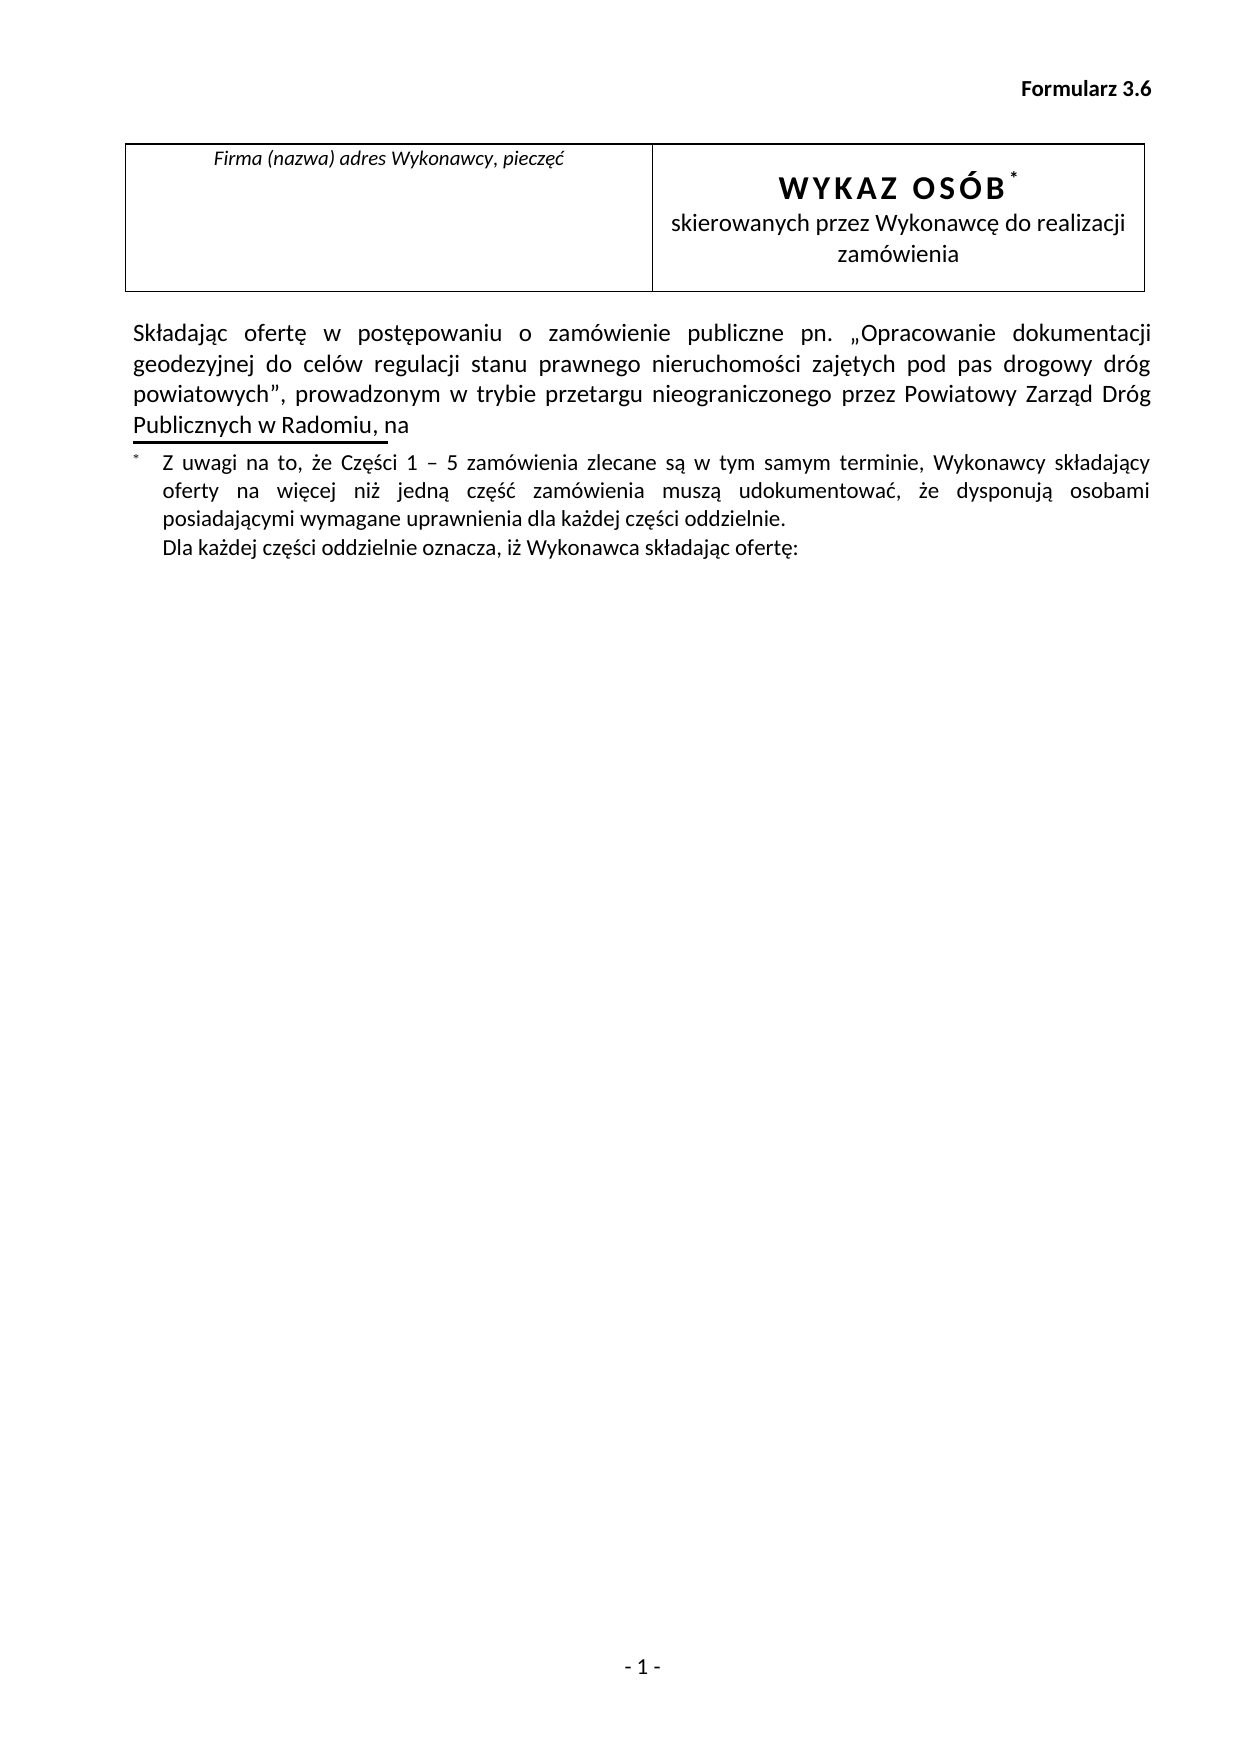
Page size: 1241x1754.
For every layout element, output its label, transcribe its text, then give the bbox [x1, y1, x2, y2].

table_header WYKAZ OSÓB* skierowanych przez Wykonawcę do realizacji zamówienia [653, 145, 1144, 291]
table_header Firma (nazwa) adres Wykonawcy, pieczęć [126, 145, 652, 291]
text Składając ofertę w postępowaniu o zamówienie publiczne pn. „Opracowanie dokumentacji geodezyjnej do celów regulacji stanu prawnego nieruchomości zajętych pod pas drogowy dróg powiatowych”, prowadzonym w trybie przetargu nieograniczonego przez Powiatowy Zarząd Dróg Publicznych w Radomiu, na [133, 317, 1152, 436]
